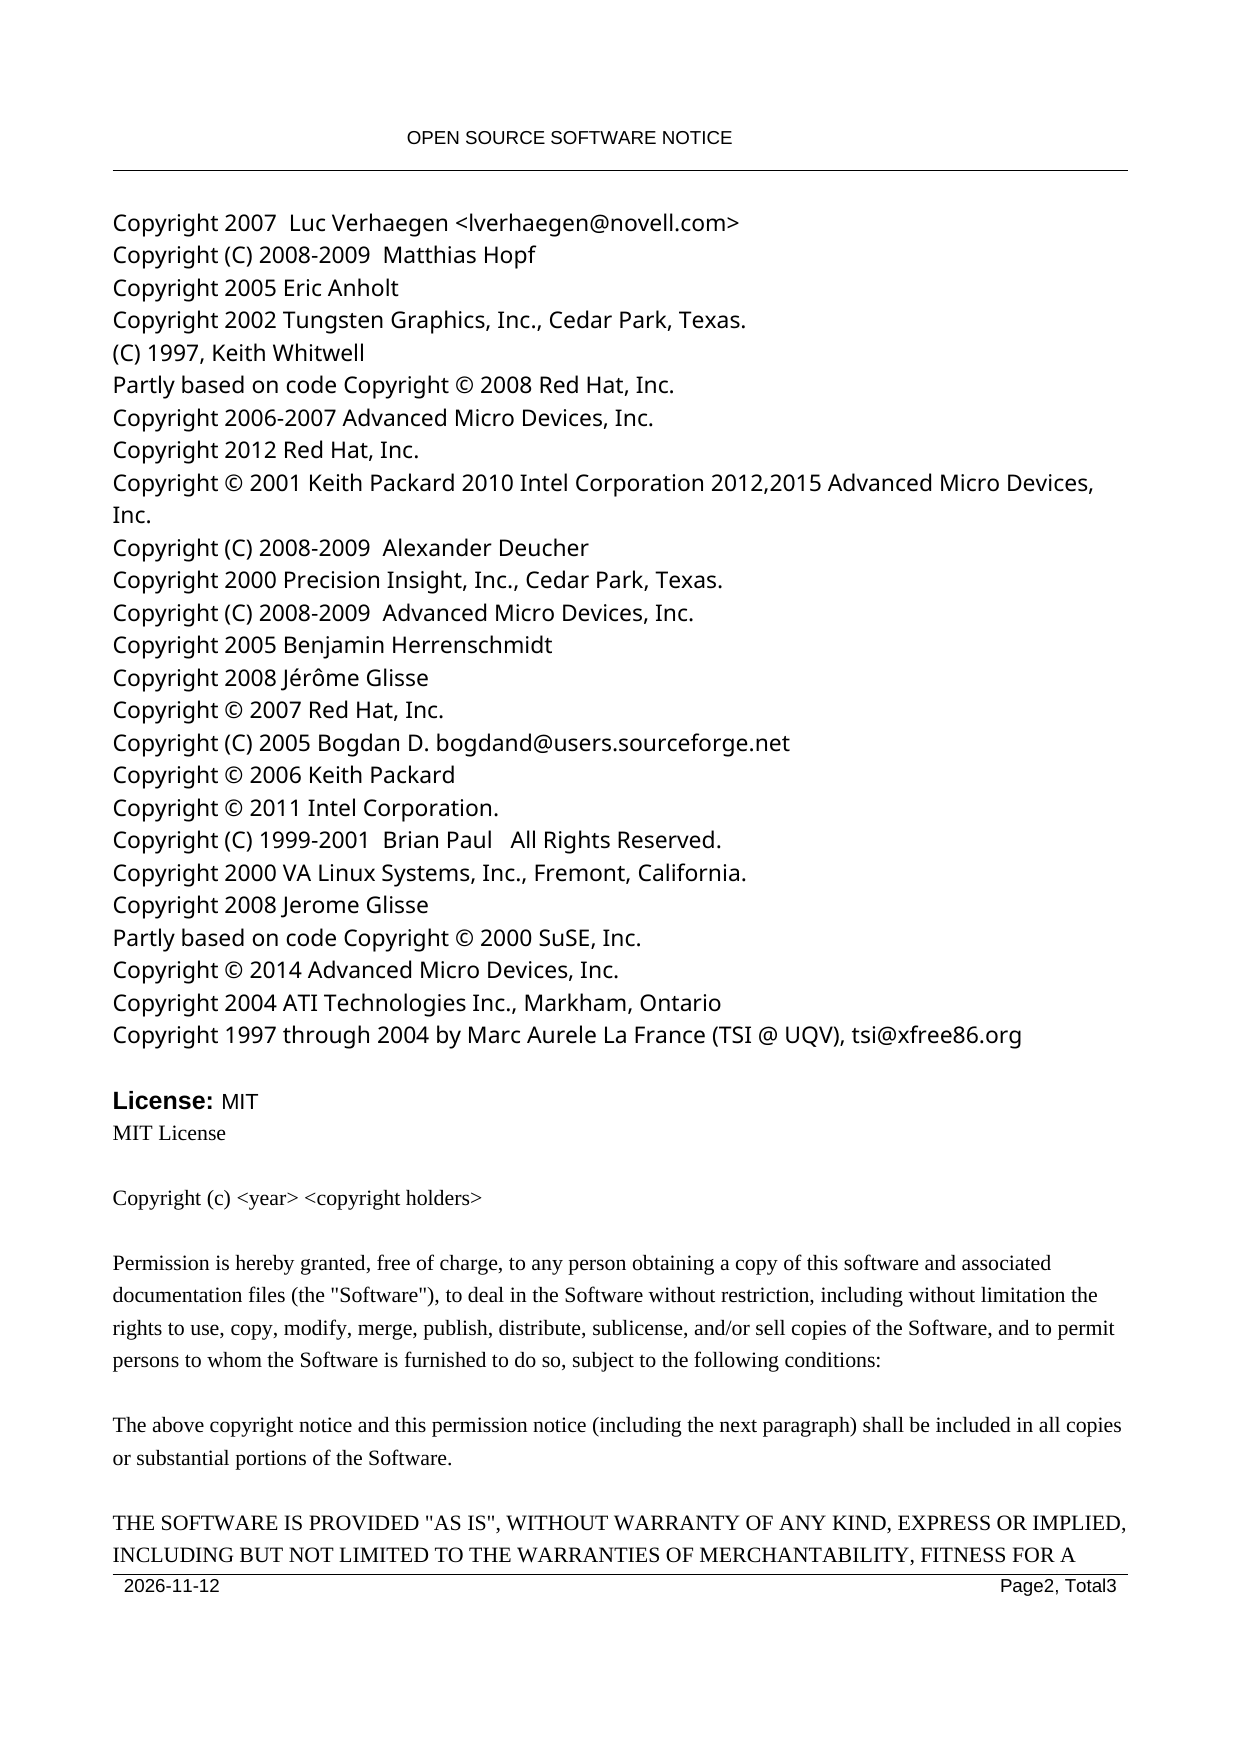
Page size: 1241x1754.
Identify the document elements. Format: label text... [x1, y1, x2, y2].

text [112, 1116, 1128, 1571]
text License: MIT [112, 1084, 1128, 1116]
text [112, 206, 1128, 1084]
